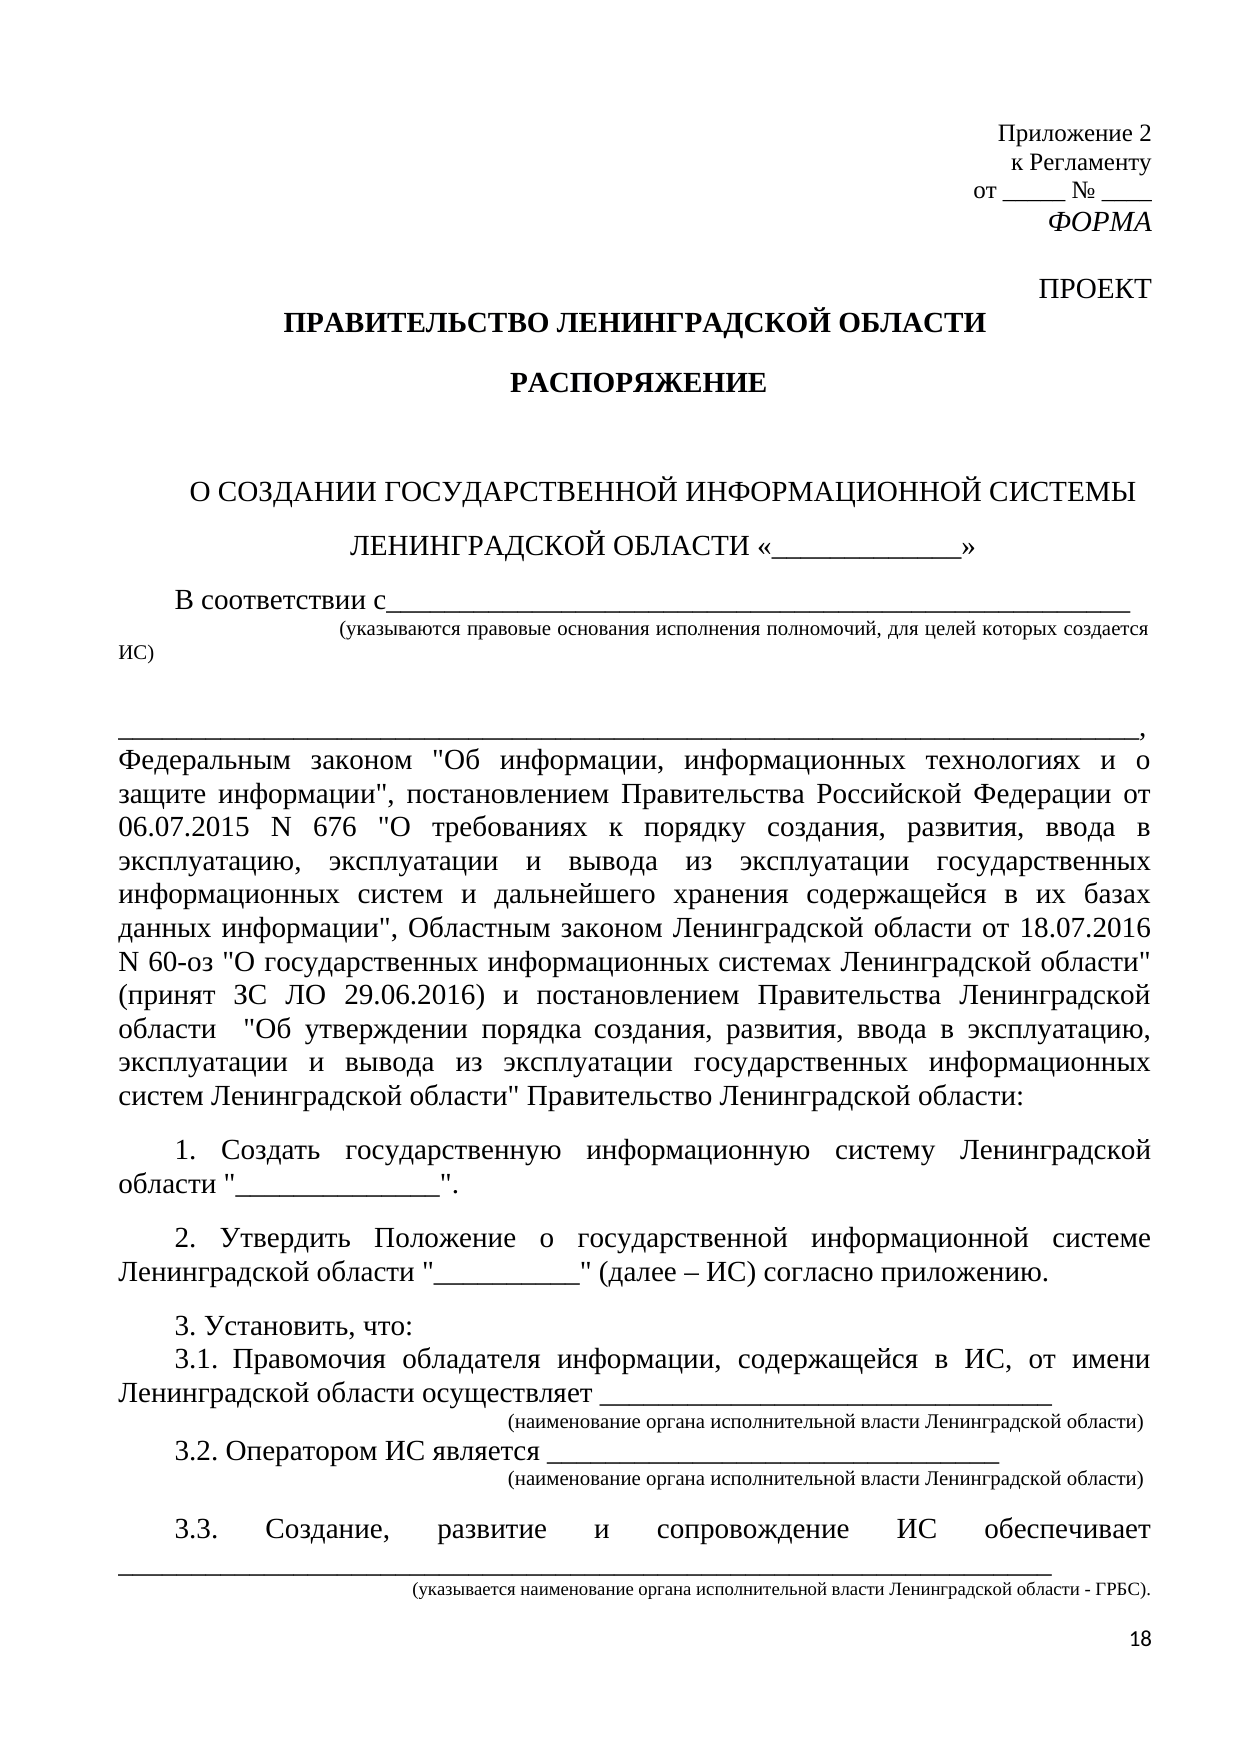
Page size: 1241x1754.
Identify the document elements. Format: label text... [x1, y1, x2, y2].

text 3.3. Создание, развитие и сопровождение ИС обеспечивает ________________________________________________________________ [118, 1511, 1152, 1578]
text 3. Установить, что: [118, 1308, 1152, 1342]
text 3.2. Оператором ИС является _______________________________ [118, 1433, 1152, 1466]
text (наименование органа исполнительной власти Ленинградской области) [118, 1466, 1152, 1490]
text (указываются правовые основания исполнения полномочий, для целей которых создается ИС) [118, 616, 1152, 664]
text 1. Создать государственную информационную систему Ленинградской области "______________". [118, 1132, 1152, 1199]
text (наименование органа исполнительной власти Ленинградской области) [118, 1409, 1152, 1433]
text ПРОЕКТ [281, 271, 1152, 305]
text В соответствии с___________________________________________________ [118, 582, 1152, 616]
text ФОРМА [281, 204, 1152, 238]
text (указывается наименование органа исполнительной власти Ленинградской области - ГРБС). [118, 1578, 1152, 1600]
text О СОЗДАНИИ ГОСУДАРСТВЕННОЙ ИНФОРМАЦИОННОЙ СИСТЕМЫ [118, 474, 1152, 507]
text Приложение 2 [281, 118, 1152, 147]
text к Регламенту [281, 147, 1152, 176]
text 3.1. Правомочия обладателя информации, содержащейся в ИС, от имени Ленинградской области осуществляет _______________________________ [118, 1342, 1152, 1409]
text ПРАВИТЕЛЬСТВО ЛЕНИНГРАДСКОЙ ОБЛАСТИ [118, 305, 1152, 338]
text ЛЕНИНГРАДСКОЙ ОБЛАСТИ «_____________» [118, 528, 1152, 562]
text РАСПОРЯЖЕНИЕ [118, 365, 1152, 398]
text 2. Утвердить Положение о государственной информационной системе Ленинградской области "__________" (далее – ИС) согласно приложению. [118, 1220, 1152, 1287]
text ______________________________________________________________________, Федеральным законом "Об информации, информационных технологиях и о защите информации", постановлением Правительства Российской Федерации от 06.07.2015 N 676 "О требованиях к порядку создания, развития, ввода в эксплуатацию, эксплуатации и вывода из эксплуатации государственных информационных систем и дальнейшего хранения содержащейся в их базах данных информации", Областным законом Ленинградской области от 18.07.2016 N 60-оз "О государственных информационных системах Ленинградской области" (принят ЗС ЛО 29.06.2016) и постановлением Правительства Ленинградской области "Об утверждении порядка создания, развития, ввода в эксплуатацию, эксплуатации и вывода из эксплуатации государственных информационных систем Ленинградской области" Правительство Ленинградской области: [118, 709, 1152, 1111]
text от _____ № ____ [281, 176, 1152, 204]
